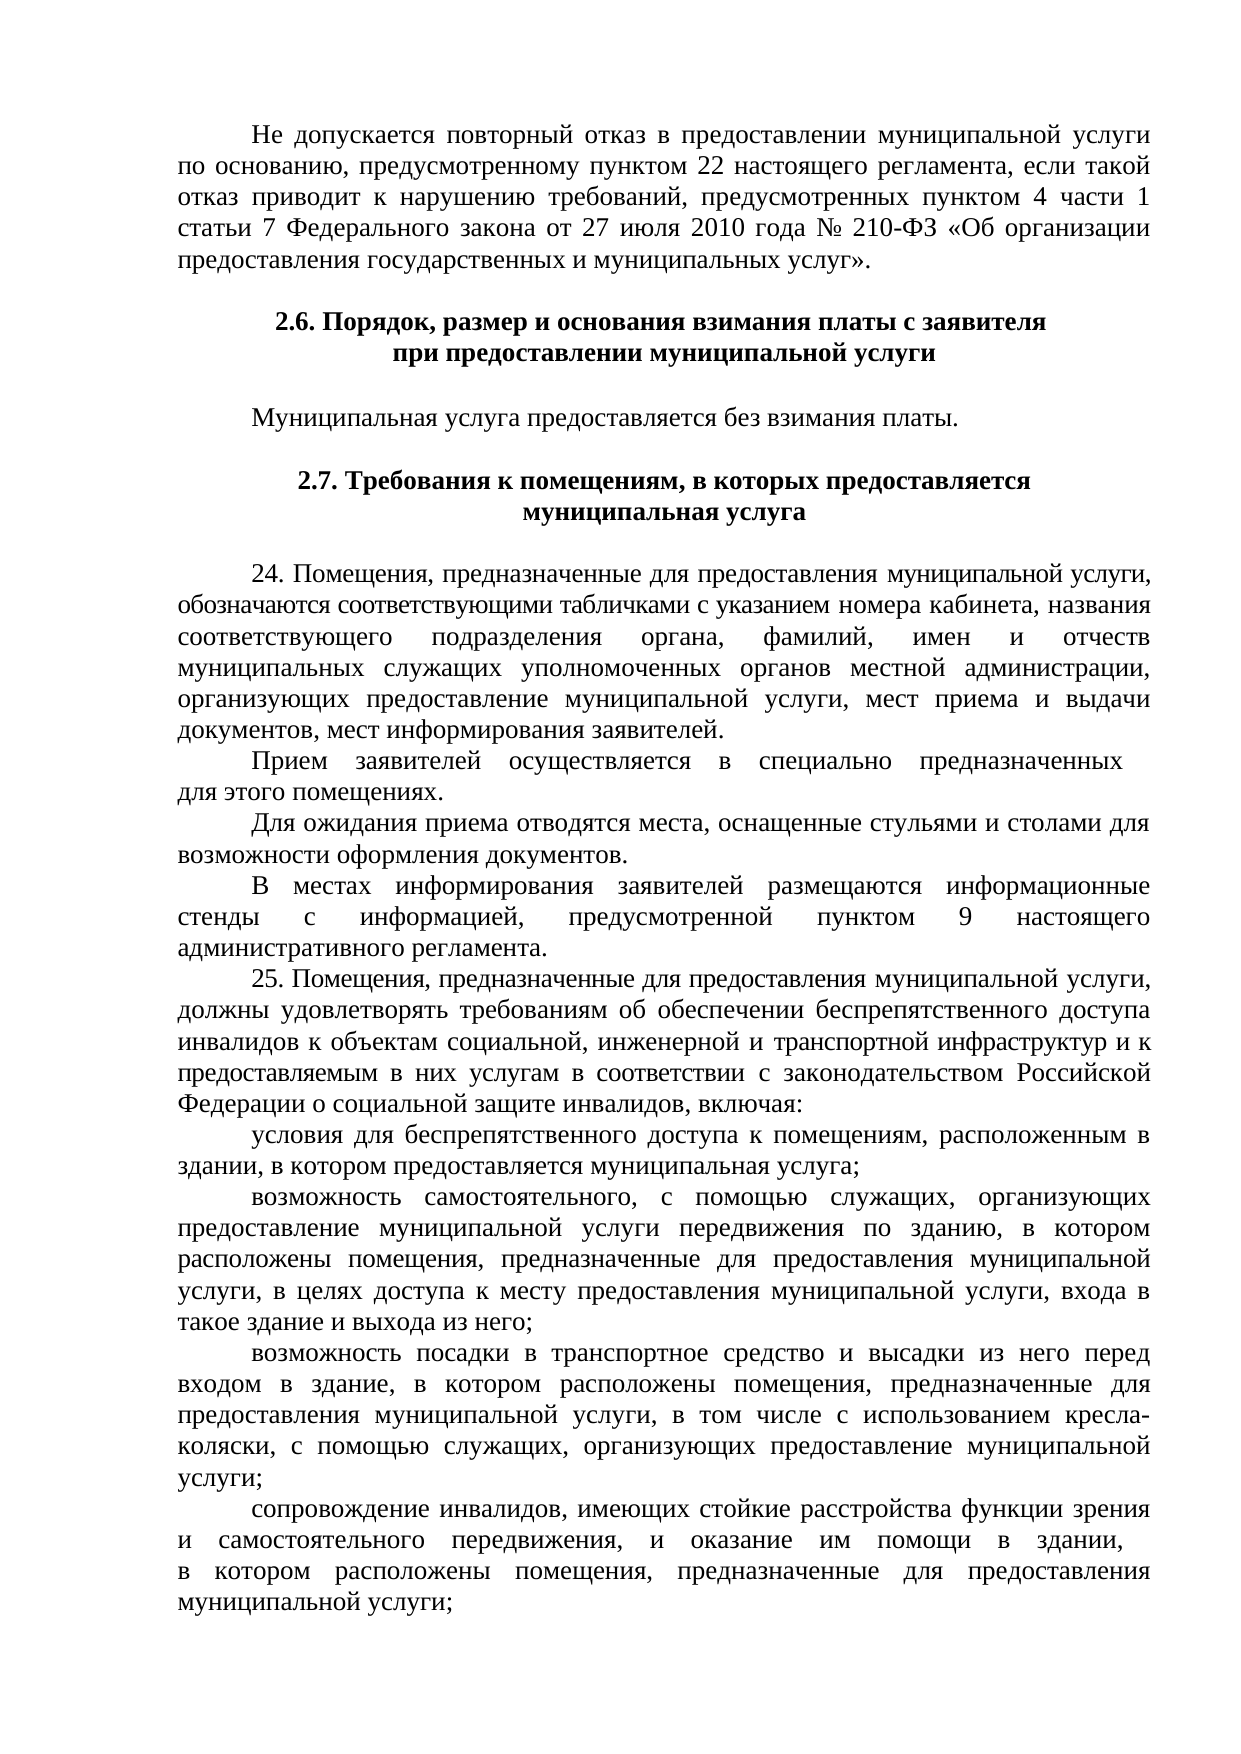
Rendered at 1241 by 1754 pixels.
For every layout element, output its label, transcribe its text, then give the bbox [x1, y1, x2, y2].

text муниципальная услуга [177, 495, 1152, 526]
text Муниципальная услуга предоставляется без взимания платы. [177, 398, 1152, 433]
text сопровождение инвалидов, имеющих стойкие расстройства функции зрения и самостоятельного передвижения, и оказание им помощи в здании, в котором расположены помещения, предназначенные для предоставления муниципальной услуги; [177, 1492, 1152, 1616]
text Прием заявителей осуществляется в специально предназначенных для этого помещениях. [177, 744, 1152, 807]
text Для ожидания приема отводятся места, оснащенные стульями и столами для возможности оформления документов. [177, 807, 1152, 869]
text возможность самостоятельного, с помощью служащих, организующих предоставление муниципальной услуги передвижения по зданию, в котором расположены помещения, предназначенные для предоставления муниципальной услуги, в целях доступа к месту предоставления муниципальной услуги, входа в такое здание и выхода из него; [177, 1180, 1152, 1336]
text возможность посадки в транспортное средство и высадки из него перед входом в здание, в котором расположены помещения, предназначенные для предоставления муниципальной услуги, в том числе с использованием кресла-коляски, с помощью служащих, организующих предоставление муниципальной услуги; [177, 1336, 1152, 1492]
text 2.7. Требования к помещениям, в которых предоставляется [177, 464, 1152, 495]
text условия для беспрепятственного доступа к помещениям, расположенным в здании, в котором предоставляется муниципальная услуга; [177, 1118, 1152, 1180]
text Не допускается повторный отказ в предоставлении муниципальной услуги по основанию, предусмотренному пунктом 22 настоящего регламента, если такой отказ приводит к нарушению требований, предусмотренных пунктом 4 части 1 статьи 7 Федерального закона от 27 июля 2010 года № 210-ФЗ «Об организации предоставления государственных и муниципальных услуг». [177, 118, 1152, 274]
text 24. Помещения, предназначенные для предоставления муниципальной услуги, обозначаются соответствующими табличками с указанием номера кабинета, названия соответствующего подразделения органа, фамилий, имен и отчеств муниципальных служащих уполномоченных органов местной администрации, организующих предоставление муниципальной услуги, мест приема и выдачи документов, мест информирования заявителей. [177, 557, 1152, 744]
text 2.6. Порядок, размер и основания взимания платы с заявителя при предоставлении муниципальной услуги [177, 305, 1152, 367]
text 25. Помещения, предназначенные для предоставления муниципальной услуги, должны удовлетворять требованиям об обеспечении беспрепятственного доступа инвалидов к объектам социальной, инженерной и транспортной инфраструктур и к предоставляемым в них услугам в соответствии с законодательством Российской Федерации о социальной защите инвалидов, включая: [177, 962, 1152, 1118]
text В местах информирования заявителей размещаются информационные стенды с информацией, предусмотренной пунктом 9 настоящего административного регламента. [177, 869, 1152, 962]
